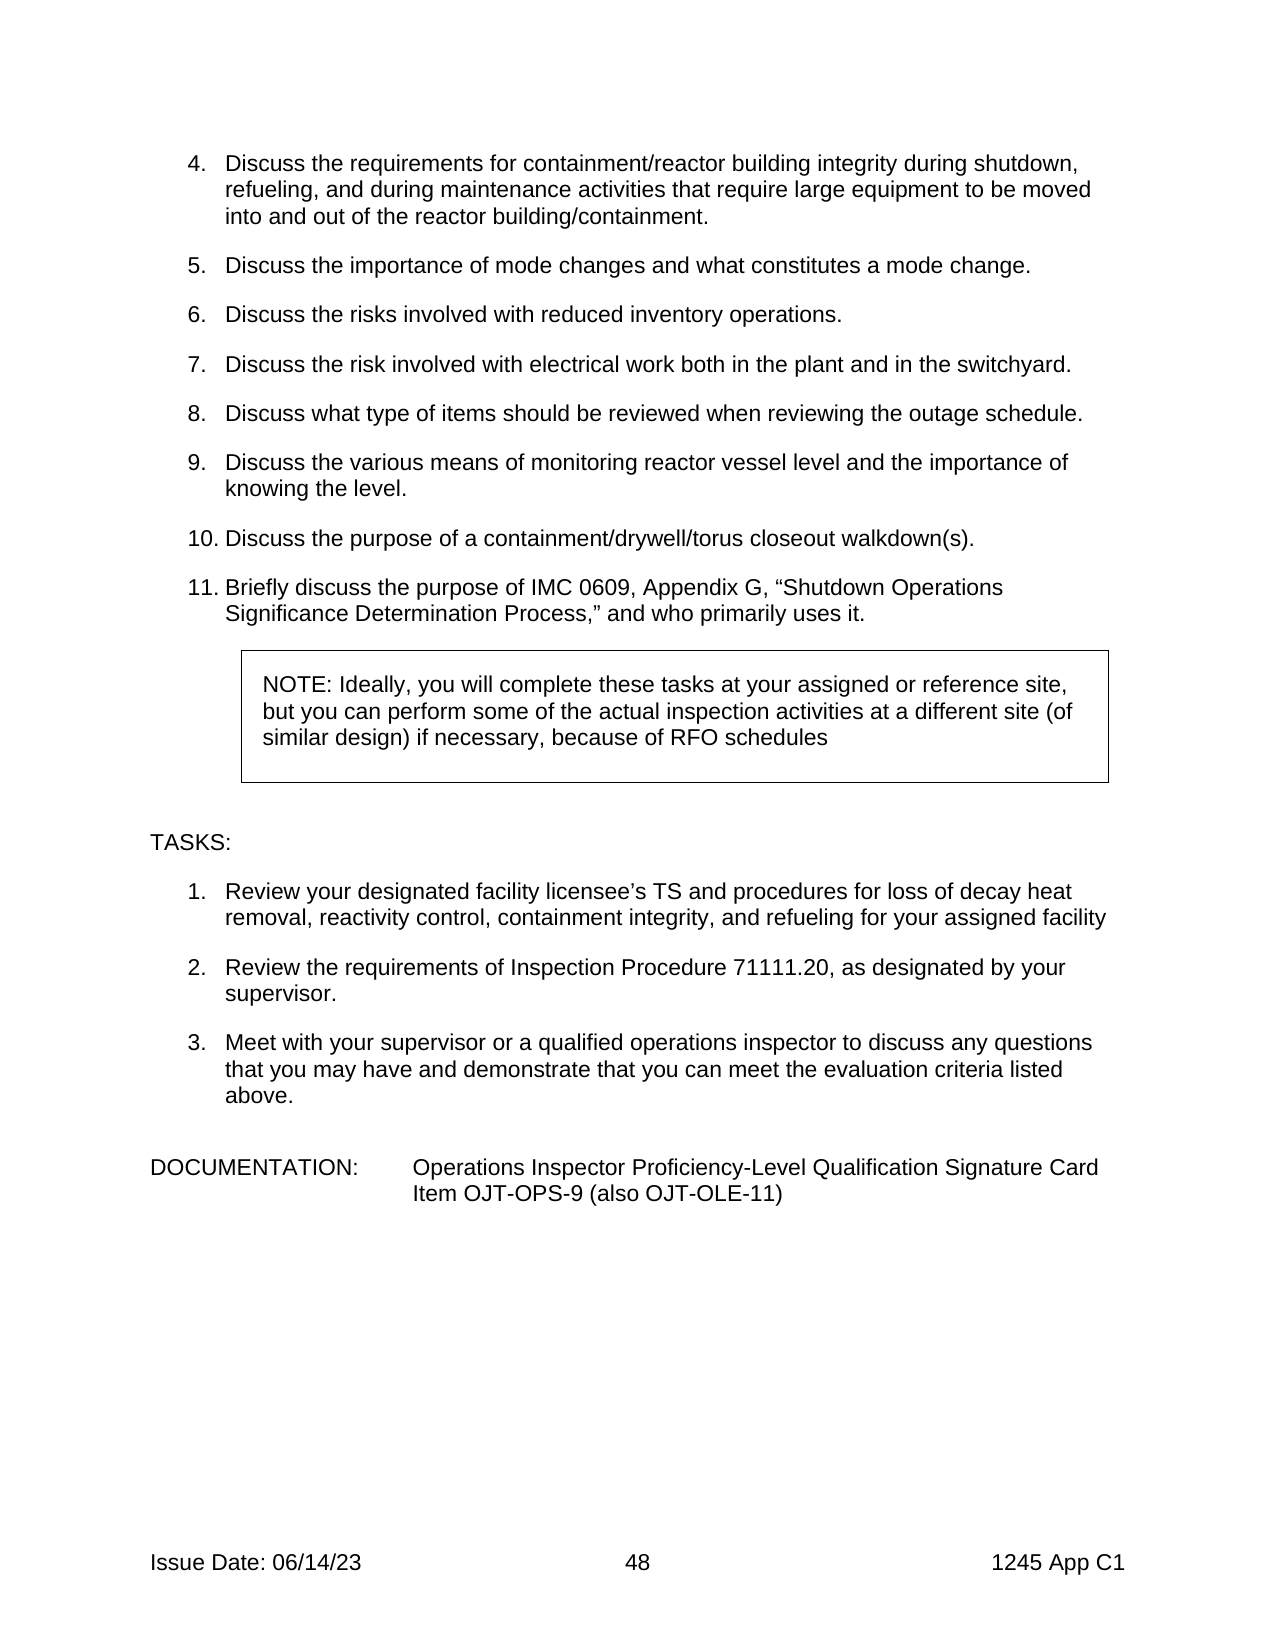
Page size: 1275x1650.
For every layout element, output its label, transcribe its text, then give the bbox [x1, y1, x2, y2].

list Discuss what type of items should be reviewed when reviewing the outage schedule. [187, 400, 1125, 426]
list Meet with your supervisor or a qualified operations inspector to discuss any questions that you may have and demonstrate that you can meet the evaluation criteria listed above. [187, 1029, 1125, 1108]
subtitle DOCUMENTATION: Operations Inspector Proficiency-Level Qualification Signature Card Item OJT-OPS-9 (also OJT-OLE-11) [150, 1154, 1125, 1207]
list Discuss the risk involved with electrical work both in the plant and in the switchyard. [187, 351, 1125, 377]
list Discuss the purpose of a containment/drywell/torus closeout walkdown(s). [187, 525, 1125, 551]
list Review your designated facility licensee’s TS and procedures for loss of decay heat removal, reactivity control, containment integrity, and refueling for your assigned facility [187, 878, 1125, 931]
text NOTE: Ideally, you will complete these tasks at your assigned or reference site, but you can perform some of the actual inspection activities at a different site (of similar design) if necessary, because of RFO schedules [242, 651, 1108, 782]
list Discuss the risks involved with reduced inventory operations. [187, 301, 1125, 328]
list Briefly discuss the purpose of IMC 0609, Appendix G, “Shutdown Operations Significance Determination Process,” and who primarily uses it. [187, 574, 1125, 627]
list Review the requirements of Inspection Procedure 71111.20, as designated by your supervisor. [187, 953, 1125, 1006]
list Discuss the requirements for containment/reactor building integrity during shutdown, refueling, and during maintenance activities that require large equipment to be moved into and out of the reactor building/containment. [187, 150, 1125, 229]
list Discuss the various means of monitoring reactor vessel level and the importance of knowing the level. [187, 449, 1125, 502]
subtitle TASKS: [150, 829, 1125, 855]
list Discuss the importance of mode changes and what constitutes a mode change. [187, 252, 1125, 278]
